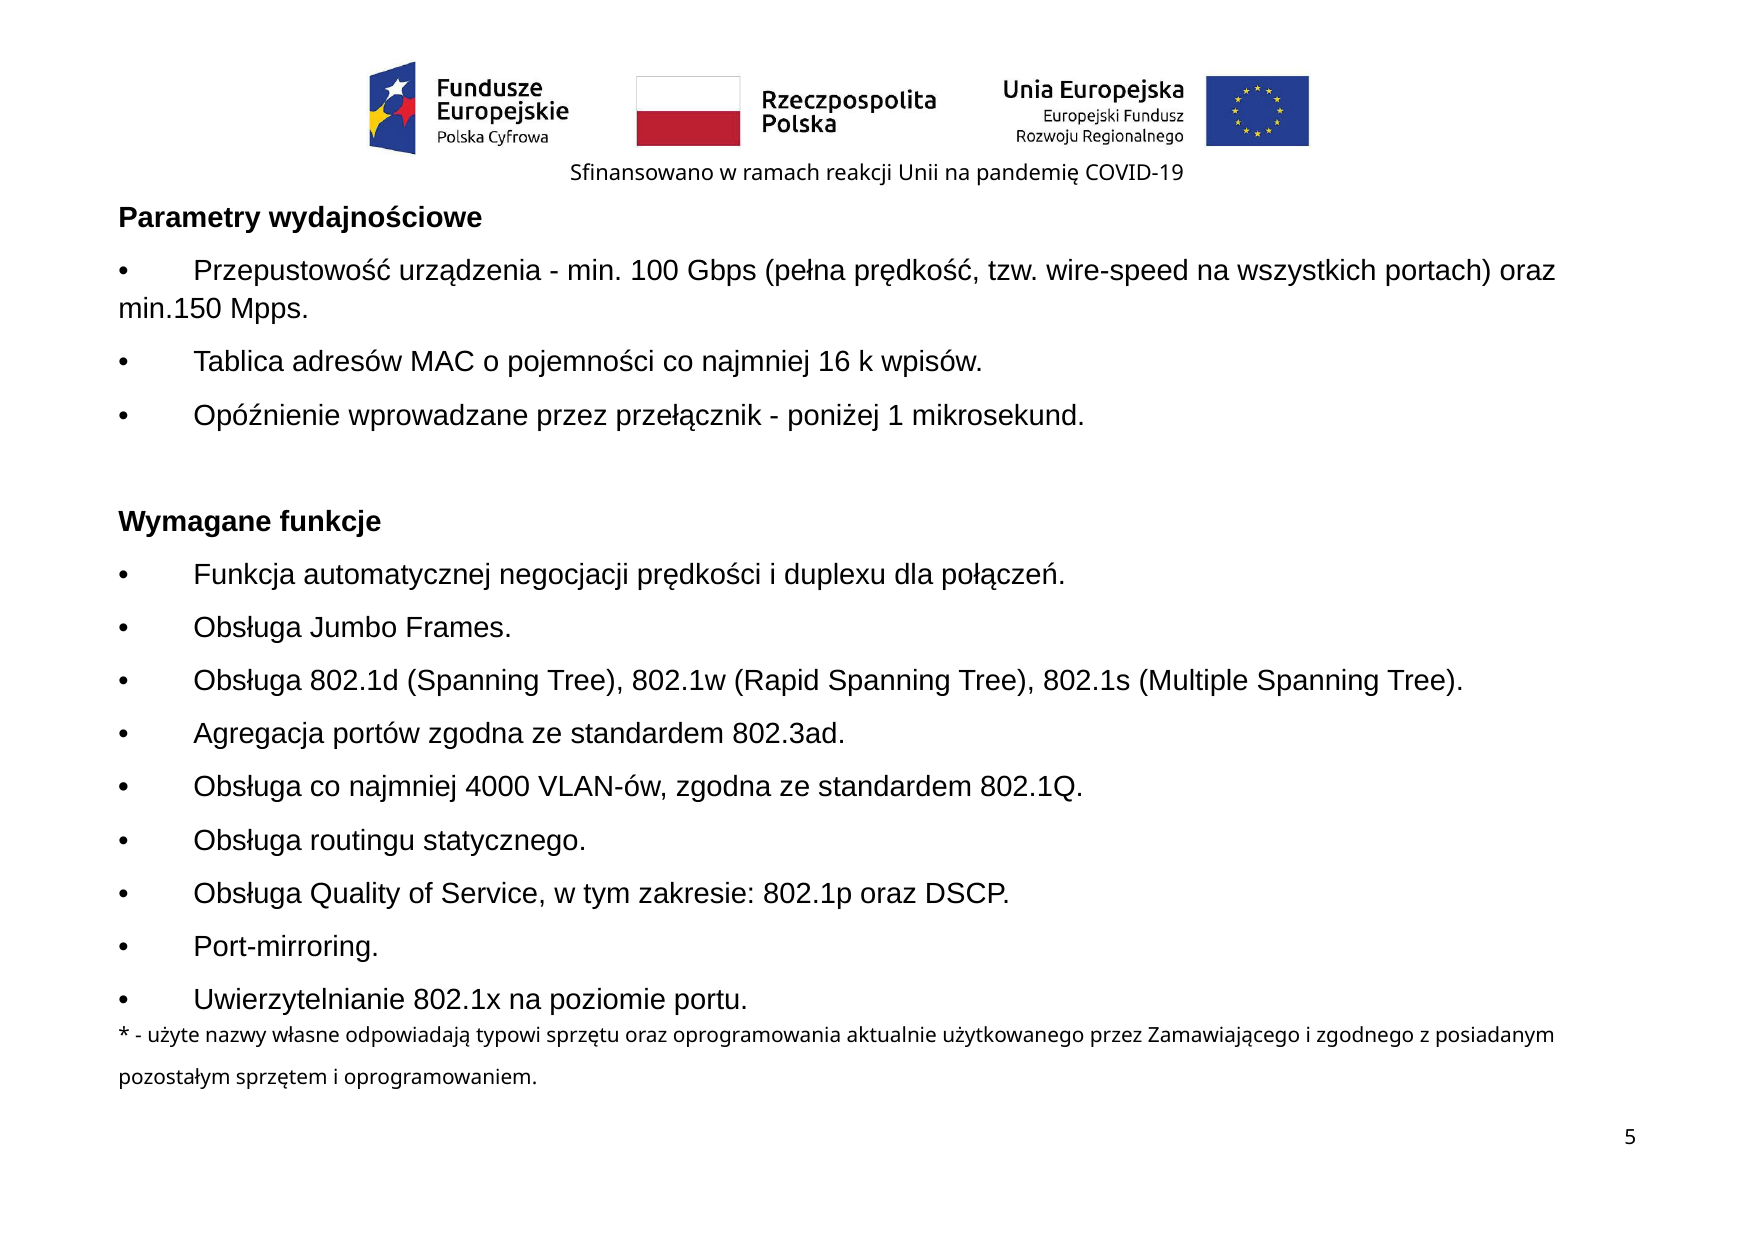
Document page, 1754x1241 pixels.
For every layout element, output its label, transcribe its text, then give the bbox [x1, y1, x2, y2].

text • Przepustowość urządzenia - min. 100 Gbps (pełna prędkość, tzw. wire-speed na wszystkich portach) oraz min.150 Mpps. [118, 253, 1636, 325]
text • Obsługa 802.1d (Spanning Tree), 802.1w (Rapid Spanning Tree), 802.1s (Multiple Spanning Tree). [118, 663, 1636, 697]
text Parametry wydajnościowe [118, 199, 1636, 233]
text Wymagane funkcje [118, 504, 1636, 537]
text • Funkcja automatycznej negocjacji prędkości i duplexu dla połączeń. [118, 557, 1636, 590]
text • Opóźnienie wprowadzane przez przełącznik - poniżej 1 mikrosekund. [118, 397, 1636, 431]
text • Agregacja portów zgodna ze standardem 802.3ad. [118, 716, 1636, 750]
text • Obsługa Jumbo Frames. [118, 610, 1636, 643]
text • Uwierzytelnianie 802.1x na poziomie portu. [118, 982, 1636, 1015]
text • Obsługa co najmniej 4000 VLAN-ów, zgodna ze standardem 802.1Q. [118, 769, 1636, 803]
text • Port-mirroring. [118, 929, 1636, 962]
text • Obsługa routingu statycznego. [118, 822, 1636, 856]
text • Obsługa Quality of Service, w tym zakresie: 802.1p oraz DSCP. [118, 876, 1636, 909]
text • Tablica adresów MAC o pojemności co najmniej 16 k wpisów. [118, 344, 1636, 378]
